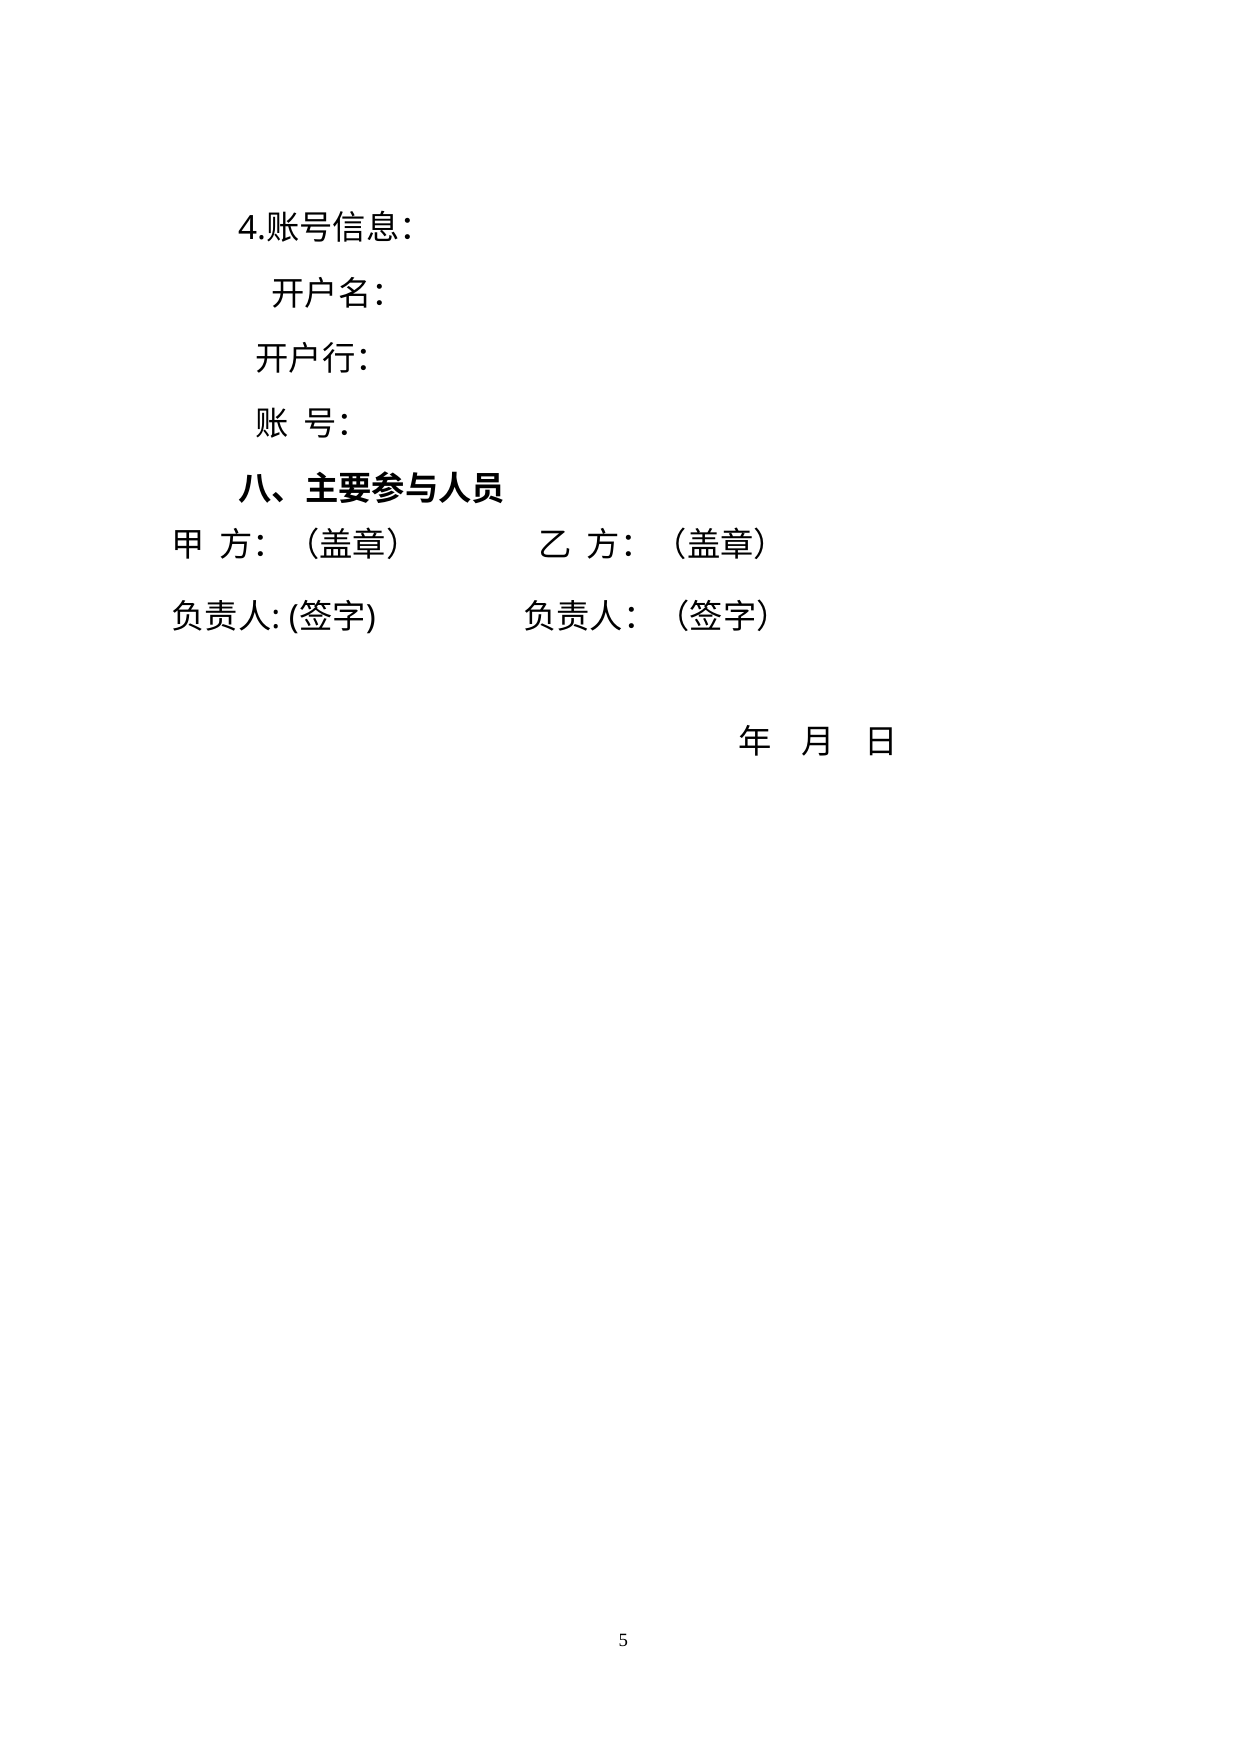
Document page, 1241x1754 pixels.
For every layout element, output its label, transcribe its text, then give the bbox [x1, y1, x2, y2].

text 八、主要参与人员 [171, 453, 1075, 518]
text 4.账号信息： [171, 193, 1075, 258]
text 开户名： [171, 258, 1075, 323]
text 账 号： [171, 388, 1075, 453]
text 年 月 日 [171, 706, 1075, 771]
text 甲 方：（盖章） 乙 方：（盖章） [171, 518, 1075, 566]
text 开户行： [171, 323, 1075, 388]
text 负责人: (签字) 负责人：（签字） [171, 590, 1075, 639]
